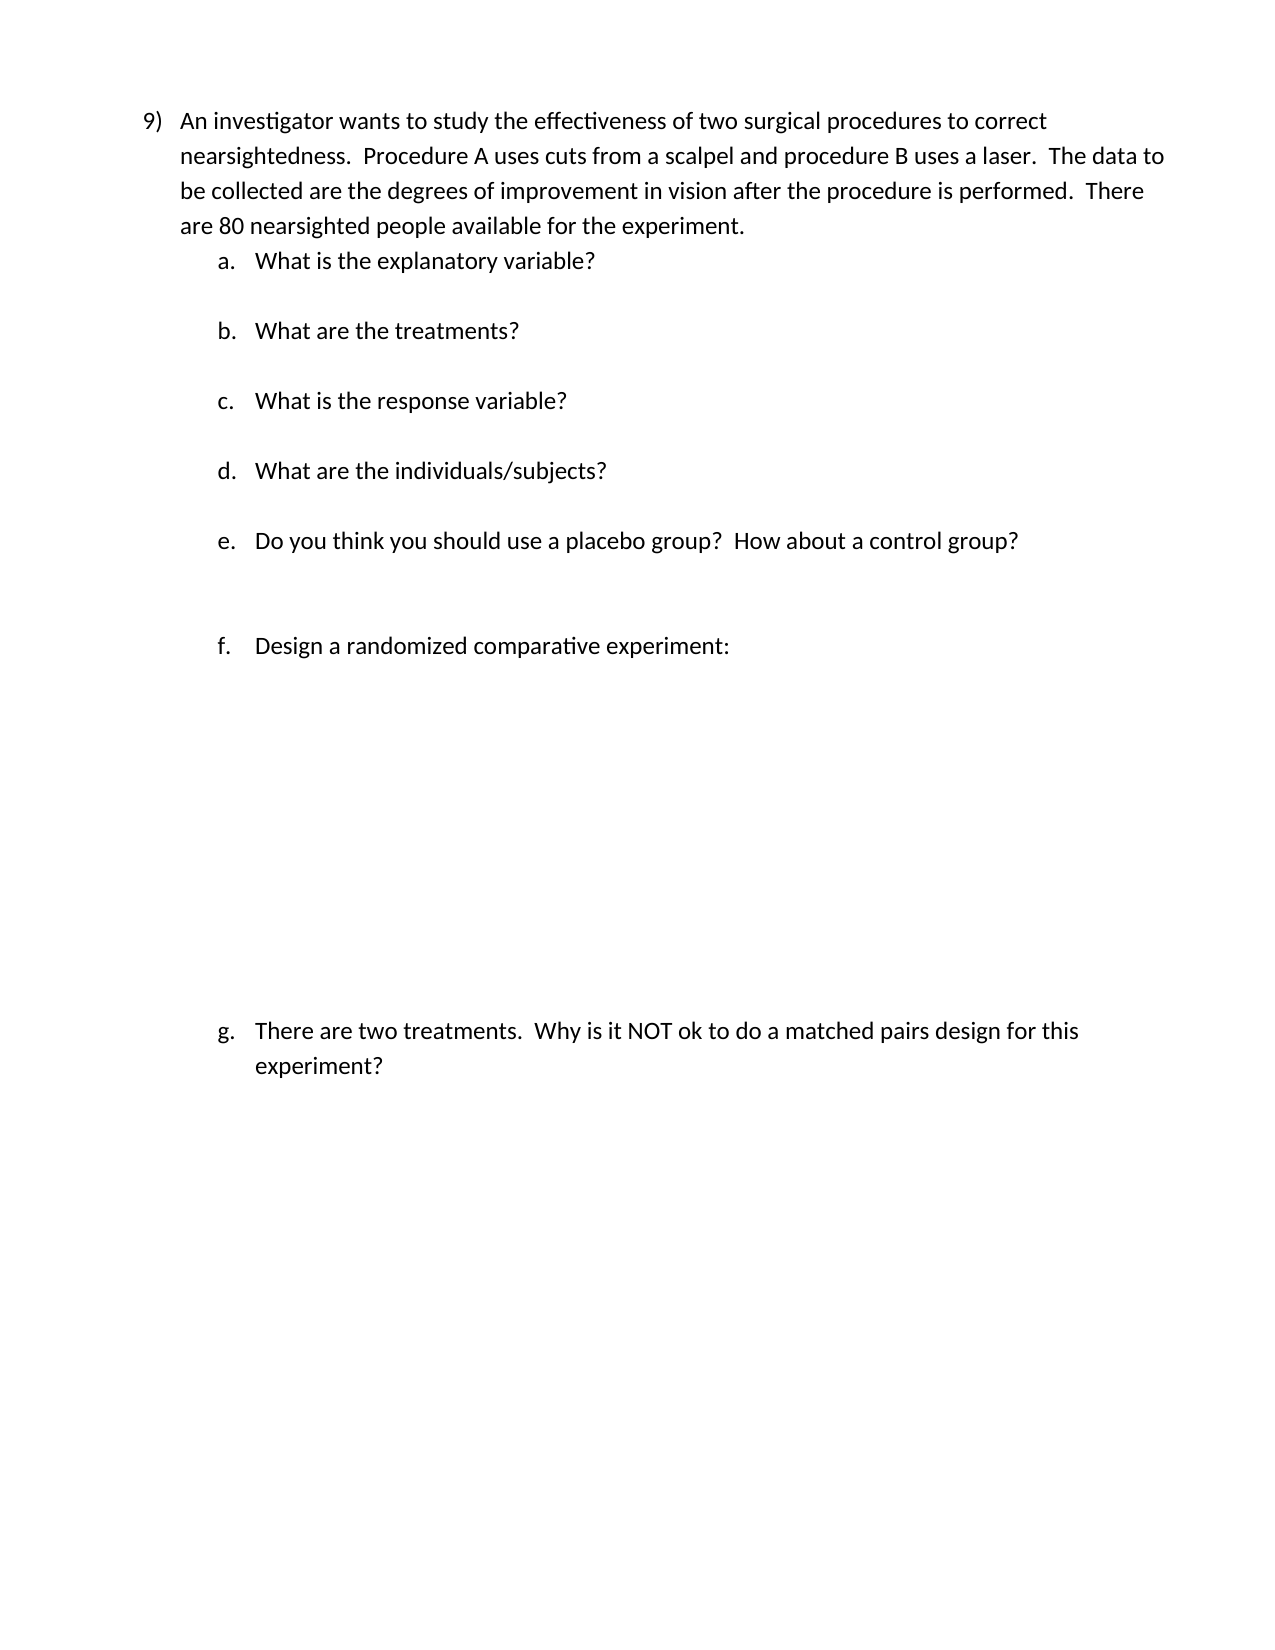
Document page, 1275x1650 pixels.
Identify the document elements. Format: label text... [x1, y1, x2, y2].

list An investigator wants to study the effectiveness of two surgical procedures to correct nearsightedness. Procedure A uses cuts from a scalpel and procedure B uses a laser. The data to be collected are the degrees of improvement in vision after the procedure is performed. There are 80 nearsighted people available for the experiment. [142, 105, 1170, 241]
list What are the individuals/subjects? [217, 455, 1170, 486]
list Design a randomized comparative experiment: [217, 630, 1170, 661]
list What are the treatments? [217, 315, 1170, 346]
list What is the response variable? [217, 385, 1170, 416]
list Do you think you should use a placebo group? How about a control group? [217, 525, 1170, 556]
list What is the explanatory variable? [217, 245, 1170, 276]
list There are two treatments. Why is it NOT ok to do a matched pairs design for this experiment? [217, 1015, 1170, 1081]
